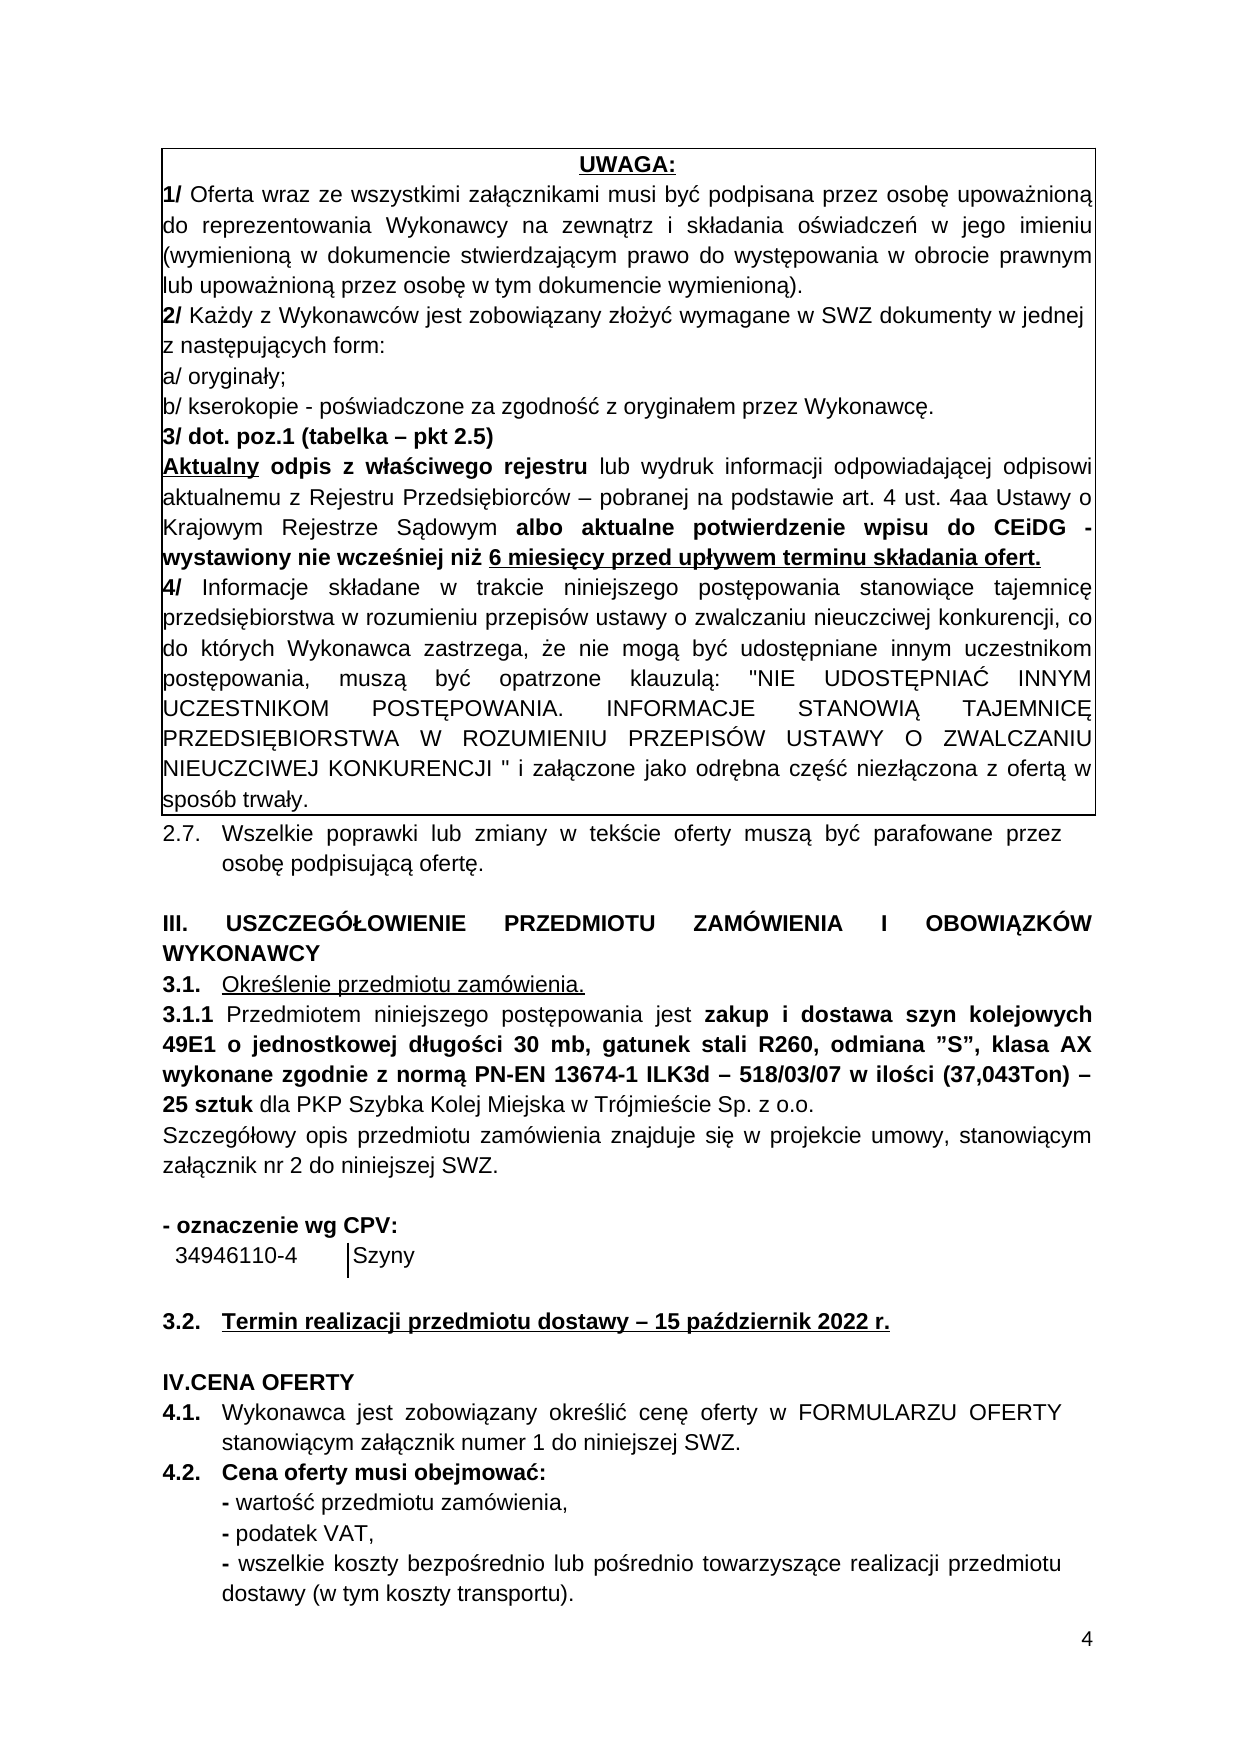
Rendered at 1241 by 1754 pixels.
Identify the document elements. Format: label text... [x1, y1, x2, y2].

text UWAGA: [163, 149, 1095, 178]
text 3.1.1 Przedmiotem niniejszego postępowania jest zakup i dostawa szyn kolejowych 49E1 o jednostkowej długości 30 mb, gatunek stali R260, odmiana ”S”, klasa AX wykonane zgodnie z normą PN-EN 13674-1 ILK3d – 518/03/07 w ilości (37,043Ton) – 25 sztuk dla PKP Szybka Kolej Miejska w Trójmieście Sp. z o.o. [162, 1001, 1093, 1118]
text III. USZCZEGÓŁOWIENIE PRZEDMIOTU ZAMÓWIENIA I OBOWIĄZKÓW WYKONAWCY [162, 910, 1093, 967]
list Cena oferty musi obejmować: [162, 1459, 1062, 1485]
text IV.CENA OFERTY [162, 1368, 1093, 1395]
text a/ oryginały; [163, 359, 1095, 389]
text - wszelkie koszty bezpośrednio lub pośrednio towarzyszące realizacji przedmiotu dostawy (w tym koszty transportu). [222, 1550, 1062, 1606]
text 3/ dot. poz.1 (tabelka – pkt 2.5) [163, 419, 1095, 449]
text 1/ Oferta wraz ze wszystkimi załącznikami musi być podpisana przez osobę upoważnioną do reprezentowania Wykonawcy na zewnątrz i składania oświadczeń w jego imieniu (wymienioną w dokumencie stwierdzającym prawo do występowania w obrocie prawnym lub upoważnioną przez osobę w tym dokumencie wymienioną). [163, 178, 1095, 298]
table_header Szyny [349, 1243, 1158, 1278]
text Szczegółowy opis przedmiotu zamówienia znajduje się w projekcie umowy, stanowiącym załącznik nr 2 do niniejszej SWZ. [162, 1122, 1093, 1178]
list Termin realizacji przedmiotu dostawy – 15 październik 2022 r. [162, 1308, 1062, 1334]
text - podatek VAT, [222, 1519, 1062, 1546]
list Wykonawca jest zobowiązany określić cenę oferty w FORMULARZU OFERTY stanowiącym załącznik numer 1 do niniejszej SWZ. [162, 1399, 1062, 1455]
text Aktualny odpis z właściwego rejestru lub wydruk informacji odpowiadającej odpisowi aktualnemu z Rejestru Przedsiębiorców – pobranej na podstawie art. 4 ust. 4aa Ustawy o Krajowym Rejestrze Sądowym albo aktualne potwierdzenie wpisu do CEiDG - wystawiony nie wcześniej niż 6 miesięcy przed upływem terminu składania ofert. [163, 450, 1095, 570]
table_header 34946110-4 [171, 1243, 347, 1278]
list Określenie przedmiotu zamówienia. [162, 971, 1062, 997]
text b/ kserokopie - poświadczone za zgodność z oryginałem przez Wykonawcę. [163, 389, 1095, 419]
list Wszelkie poprawki lub zmiany w tekście oferty muszą być parafowane przez osobę podpisującą ofertę. [162, 819, 1062, 876]
text 4/ Informacje składane w trakcie niniejszego postępowania stanowiące tajemnicę przedsiębiorstwa w rozumieniu przepisów ustawy o zwalczaniu nieuczciwej konkurencji, co do których Wykonawca zastrzega, że nie mogą być udostępniane innym uczestnikom postępowania, muszą być opatrzone klauzulą: "NIE UDOSTĘPNIAĆ INNYM UCZESTNIKOM POSTĘPOWANIA. INFORMACJE STANOWIĄ TAJEMNICĘ PRZEDSIĘBIORSTWA W ROZUMIENIU PRZEPISÓW USTAWY O ZWALCZANIU NIEUCZCIWEJ KONKURENCJI " i załączone jako odrębna część niezłączona z ofertą w sposób trwały. [163, 571, 1095, 814]
text - oznaczenie wg CPV: [162, 1212, 1093, 1238]
text 2/ Każdy z Wykonawców jest zobowiązany złożyć wymagane w SWZ dokumenty w jednej z następujących form: [163, 299, 1095, 359]
text - wartość przedmiotu zamówienia, [222, 1489, 1062, 1516]
